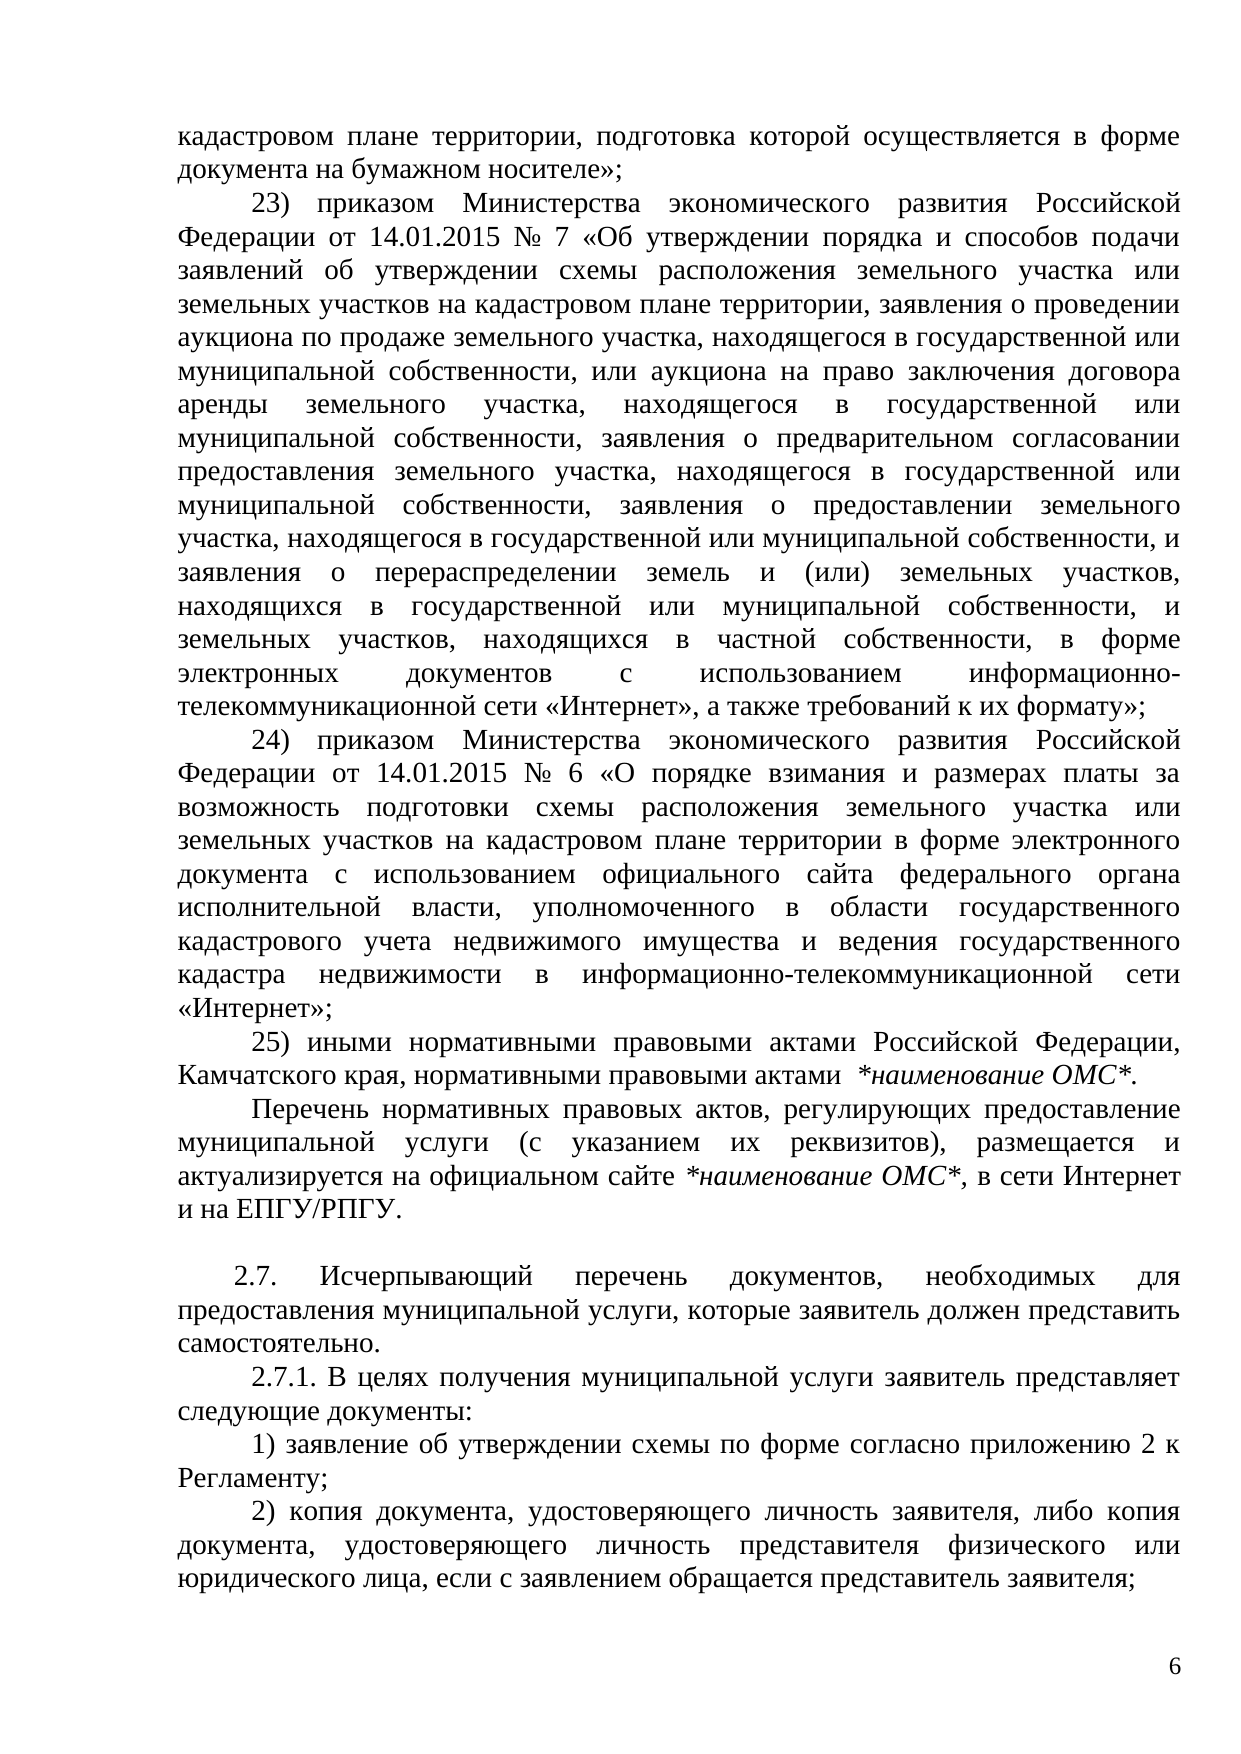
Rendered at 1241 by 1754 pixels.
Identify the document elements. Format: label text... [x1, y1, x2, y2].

text 2.7. Исчерпывающий перечень документов, необходимых для предоставления муниципальной услуги, которые заявитель должен представить самостоятельно. [177, 1258, 1181, 1359]
text Перечень нормативных правовых актов, регулирующих предоставление муниципальной услуги (с указанием их реквизитов), размещается и актуализируется на официальном сайте *наименование ОМС*, в сети Интернет и на ЕПГУ/РПГУ. [177, 1091, 1181, 1225]
text 2.7.1. В целях получения муниципальной услуги заявитель представляет следующие документы: [177, 1359, 1181, 1426]
text 25) иными нормативными правовыми актами Российской Федерации, Камчатского края, нормативными правовыми актами *наименование ОМС*. [177, 1024, 1181, 1091]
text 24) приказом Министерства экономического развития Российской Федерации от 14.01.2015 № 6 «О порядке взимания и размерах платы за возможность подготовки схемы расположения земельного участка или земельных участков на кадастровом плане территории в форме электронного документа с использованием официального сайта федерального органа исполнительной власти, уполномоченного в области государственного кадастрового учета недвижимого имущества и ведения государственного кадастра недвижимости в информационно-телекоммуникационной сети «Интернет»; [177, 722, 1181, 1024]
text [177, 118, 1181, 185]
text 1) заявление об утверждении схемы по форме согласно приложению 2 к Регламенту; [177, 1426, 1181, 1493]
text 23) приказом Министерства экономического развития Российской Федерации от 14.01.2015 № 7 «Об утверждении порядка и способов подачи заявлений об утверждении схемы расположения земельного участка или земельных участков на кадастровом плане территории, заявления о проведении аукциона по продаже земельного участка, находящегося в государственной или муниципальной собственности, или аукциона на право заключения договора аренды земельного участка, находящегося в государственной или муниципальной собственности, заявления о предварительном согласовании предоставления земельного участка, находящегося в государственной или муниципальной собственности, заявления о предоставлении земельного участка, находящегося в государственной или муниципальной собственности, и заявления о перераспределении земель и (или) земельных участков, находящихся в государственной или муниципальной собственности, и земельных участков, находящихся в частной собственности, в форме электронных документов с использованием информационно-телекоммуникационной сети «Интернет», а также требований к их формату»; [177, 185, 1181, 722]
text 2) копия документа, удостоверяющего личность заявителя, либо копия документа, удостоверяющего личность представителя физического или юридического лица, если с заявлением обращается представитель заявителя; [177, 1493, 1181, 1594]
